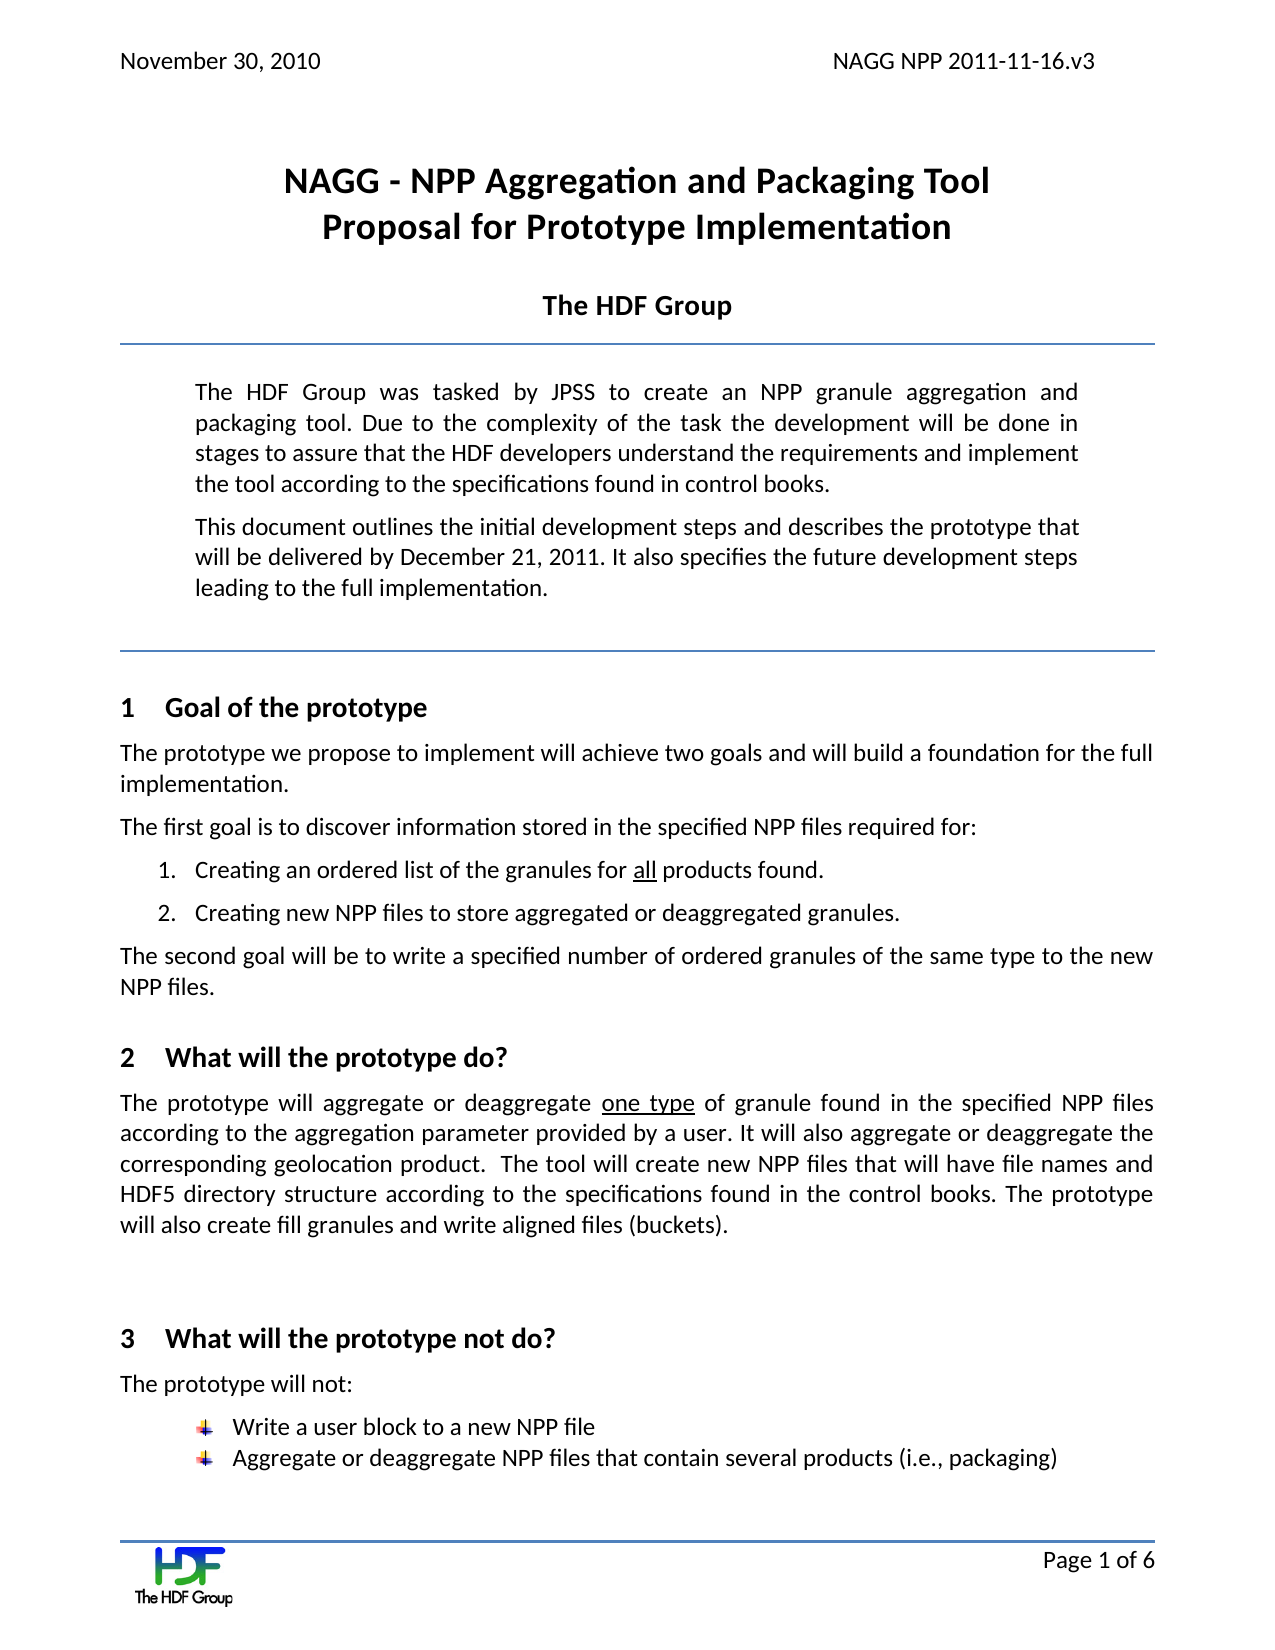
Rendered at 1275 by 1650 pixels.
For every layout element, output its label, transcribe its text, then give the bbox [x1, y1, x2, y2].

list The second goal will be to write a specified number of ordered granules of the same type to the new NPP files. [120, 940, 1155, 1001]
title NAGG - NPP Aggregation and Packaging Tool [120, 157, 1155, 203]
text This document outlines the initial development steps and describes the prototype that will be delivered by December 21, 2011. It also specifies the future development steps leading to the full implementation. [195, 511, 1080, 603]
subtitle Goal of the prototype [120, 689, 1155, 725]
subtitle What will the prototype not do? [120, 1320, 1155, 1356]
list Aggregate or deaggregate NPP files that contain several products (i.e., packaging) [195, 1442, 1155, 1472]
picture [196, 1418, 213, 1436]
title Proposal for Prototype Implementation [120, 203, 1155, 249]
subtitle What will the prototype do? [120, 1039, 1155, 1074]
list Creating new NPP files to store aggregated or deaggregated granules. [157, 897, 1155, 928]
list Creating an ordered list of the granules for all products found. [157, 854, 1155, 885]
text The first goal is to discover information stored in the specified NPP files required for: [120, 811, 1155, 842]
list The prototype we propose to implement will achieve two goals and will build a foundation for the full implementation. [120, 738, 1155, 799]
list Write a user block to a new NPP file [195, 1411, 1155, 1442]
picture [135, 1547, 233, 1607]
text The prototype will not: [120, 1368, 1155, 1399]
text The HDF Group [120, 287, 1155, 343]
picture [196, 1449, 213, 1466]
text The prototype will aggregate or deaggregate one type of granule found in the specified NPP files according to the aggregation parameter provided by a user. It will also aggregate or deaggregate the corresponding geolocation product. The tool will create new NPP files that will have file names and HDF5 directory structure according to the specifications found in the control books. The prototype will also create fill granules and write aligned files (buckets). [120, 1087, 1155, 1239]
text The HDF Group was tasked by JPSS to create an NPP granule aggregation and packaging tool. Due to the complexity of the task the development will be done in stages to assure that the HDF developers understand the requirements and implement the tool according to the specifications found in control books. [195, 376, 1080, 498]
